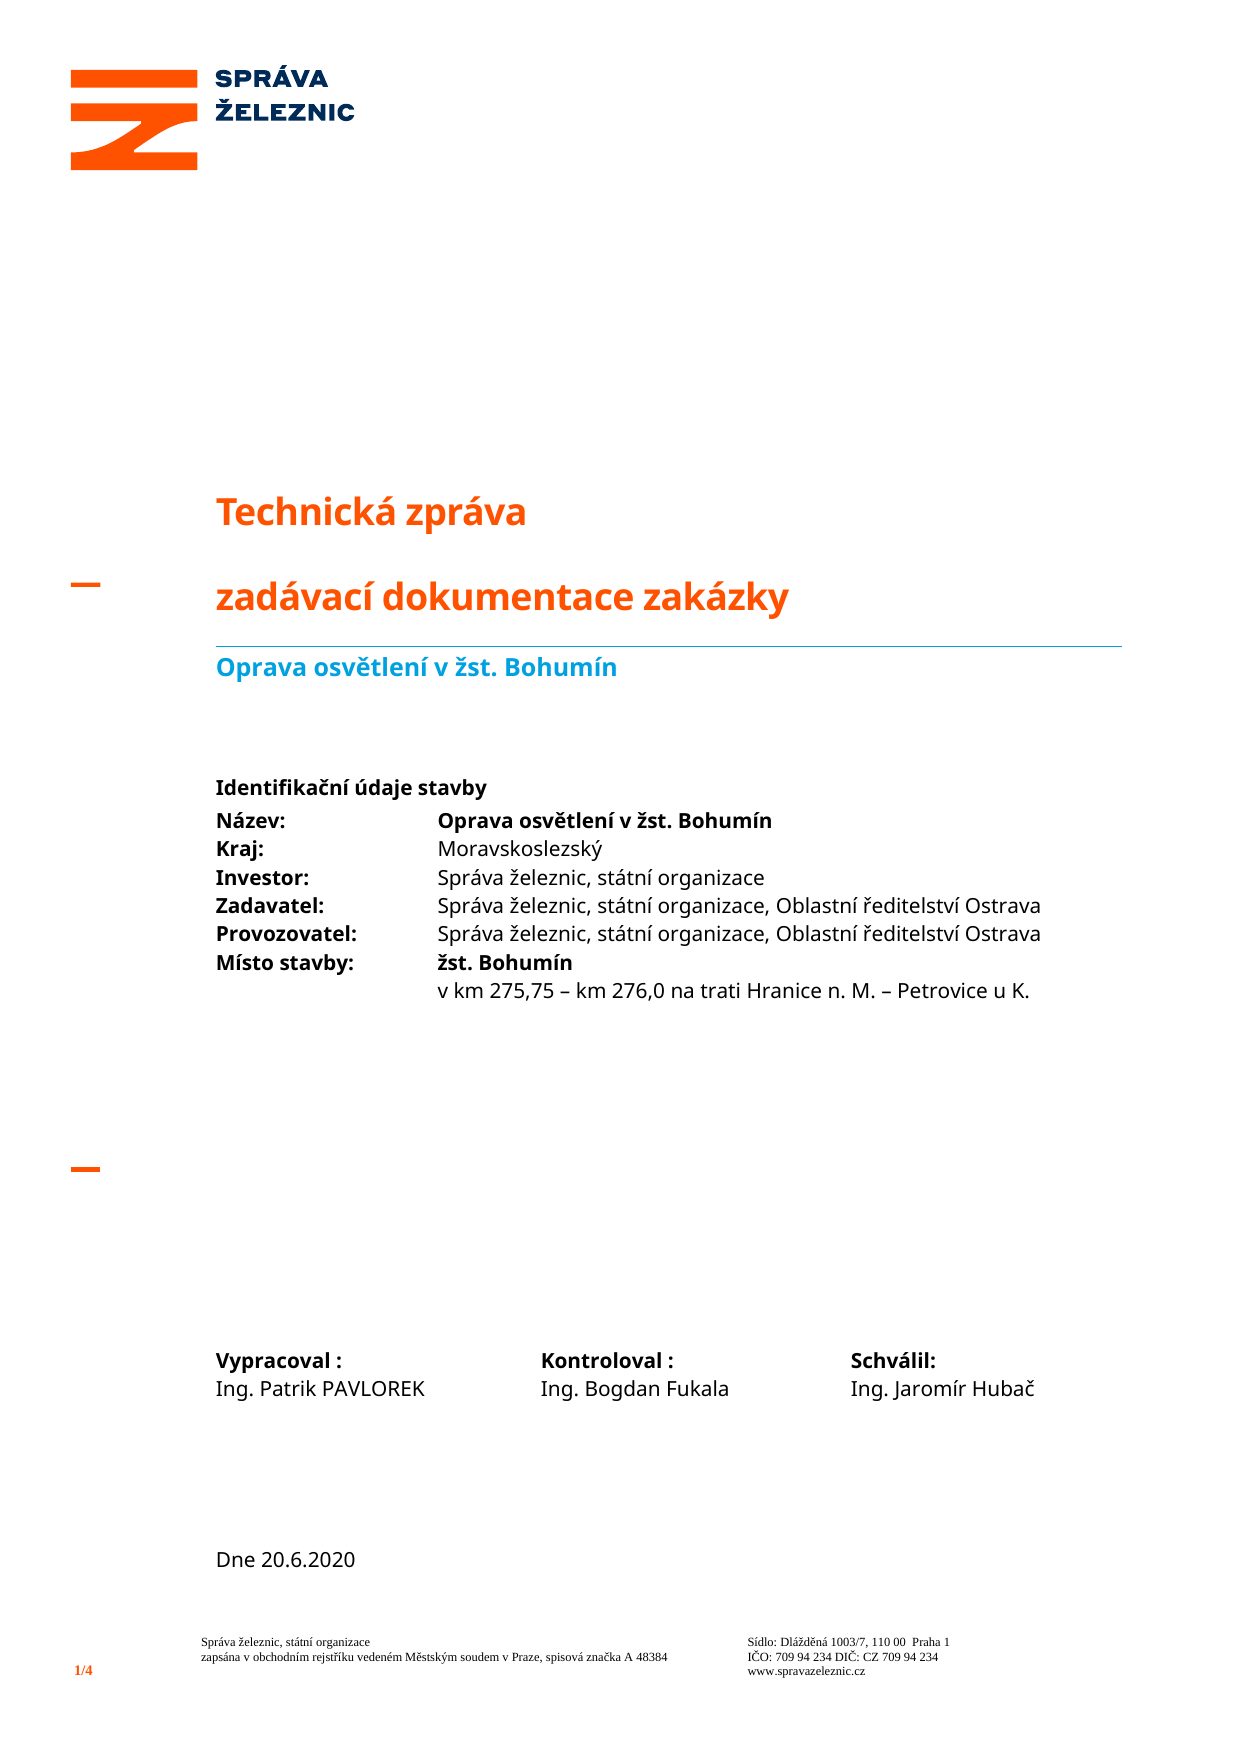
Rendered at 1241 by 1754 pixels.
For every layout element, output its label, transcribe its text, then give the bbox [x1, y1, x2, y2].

subtitle zadávací dokumentace zakázky [216, 570, 1122, 621]
text Ing. Patrik PAVLOREK Ing. Bogdan Fukala Ing. Jaromír Hubač [216, 1374, 1122, 1403]
text Investor: Správa železnic, státní organizace [216, 863, 1122, 891]
subtitle Identifikační údaje stavby [216, 773, 1122, 802]
text Místo stavby: žst. Bohumín [216, 948, 1122, 976]
subtitle Název: Oprava osvětlení v žst. Bohumín [216, 806, 1122, 834]
text Dne 20.6.2020 [216, 1545, 1122, 1573]
subtitle Technická zpráva [216, 486, 1122, 537]
subtitle Oprava osvětlení v žst. Bohumín [216, 647, 1122, 683]
text v km 275,75 – km 276,0 na trati Hranice n. M. – Petrovice u K. [216, 976, 1122, 1005]
text Kraj: Moravskoslezský [216, 834, 1122, 863]
text Zadavatel: Správa železnic, státní organizace, Oblastní ředitelství Ostrava [216, 891, 1122, 919]
text Vypracoval : Kontroloval : Schválil: [216, 1346, 1122, 1374]
text Provozovatel: Správa železnic, státní organizace, Oblastní ředitelství Ostrava [216, 919, 1122, 948]
